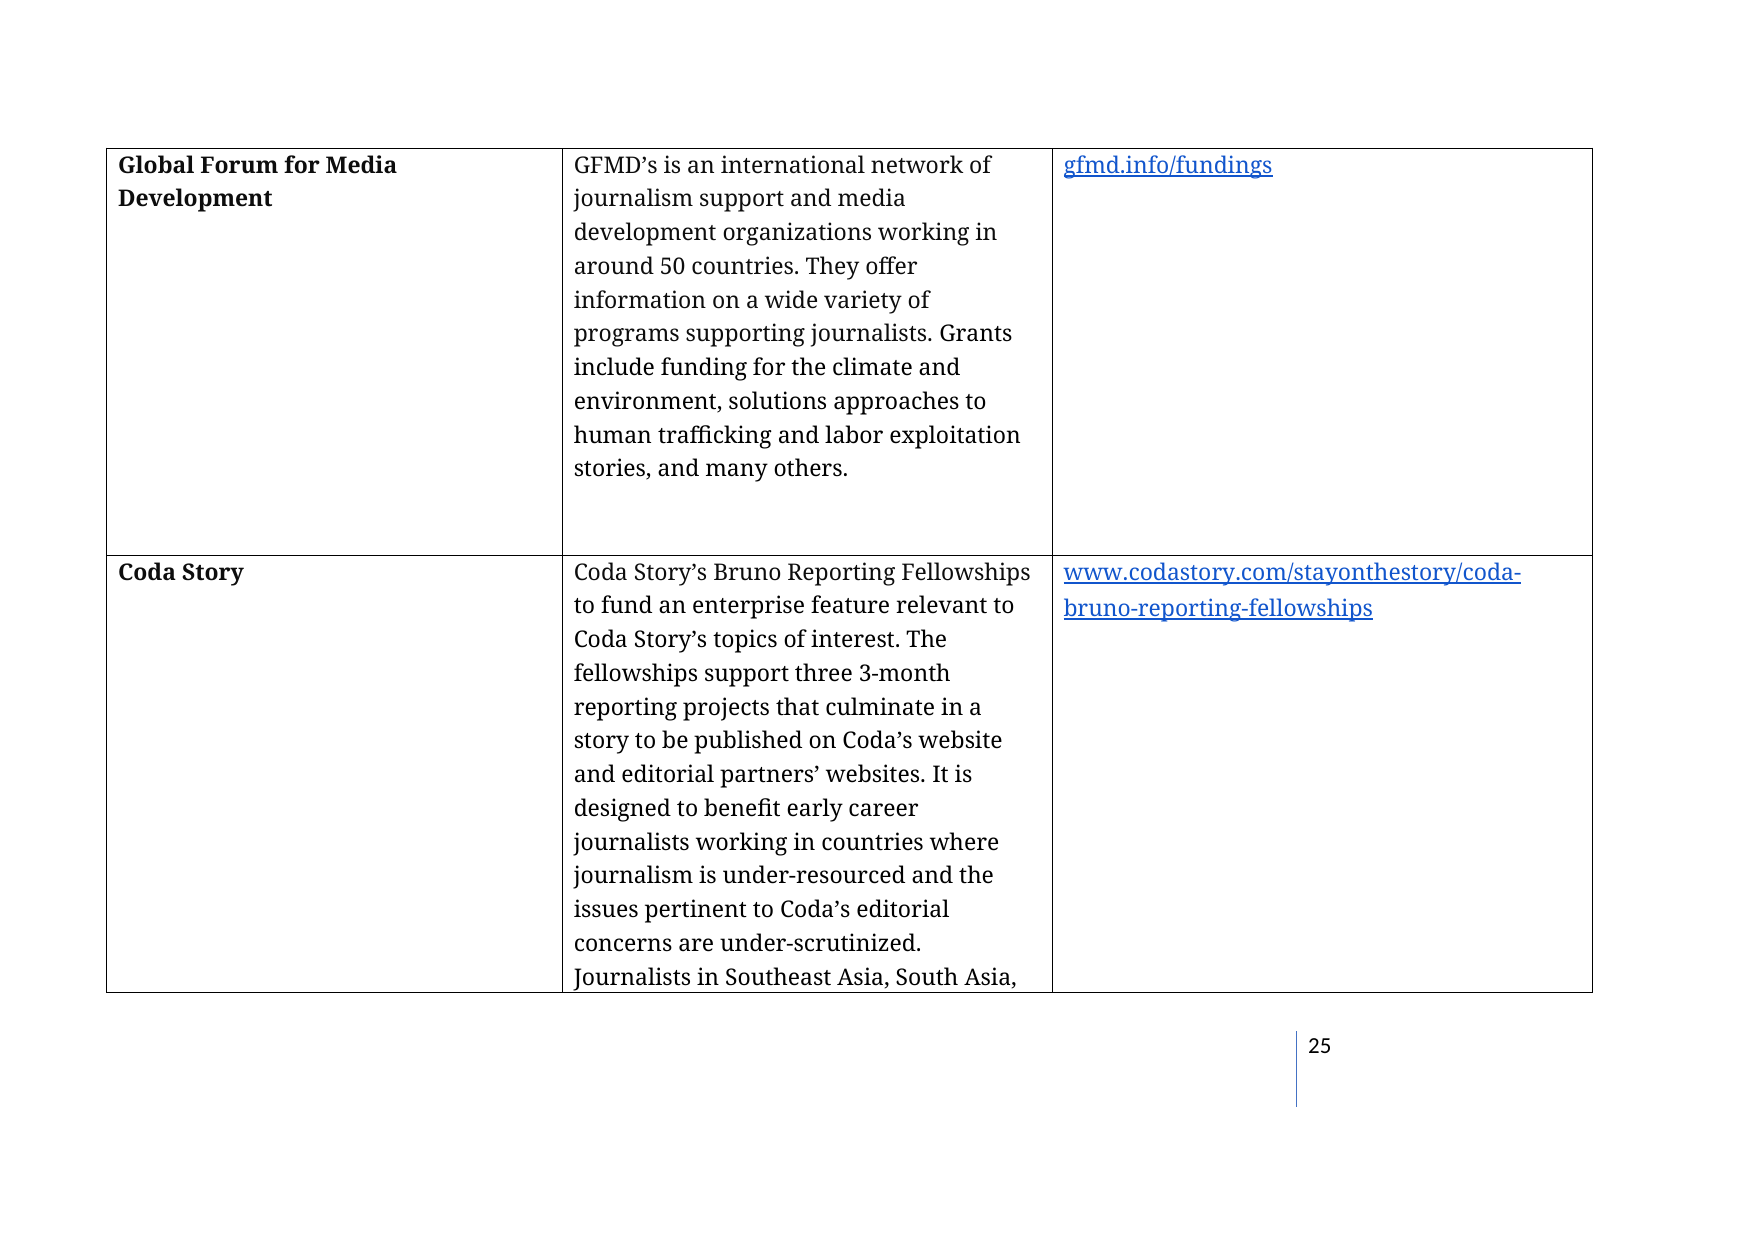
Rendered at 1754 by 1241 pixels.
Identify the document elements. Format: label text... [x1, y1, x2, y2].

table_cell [1053, 556, 1592, 992]
table_cell Coda Story [107, 556, 562, 992]
table_cell gfmd.info/fundings [1053, 149, 1592, 554]
table_cell Global Forum for Media Development [107, 149, 562, 554]
table_cell GFMD’s is an international network of journalism support and media development organizations working in around 50 countries. They offer information on a wide variety of programs supporting journalists. Grants include funding for the climate and environment, solutions approaches to human trafficking and labor exploitation stories, and many others. [563, 149, 1052, 554]
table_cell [563, 556, 1052, 992]
